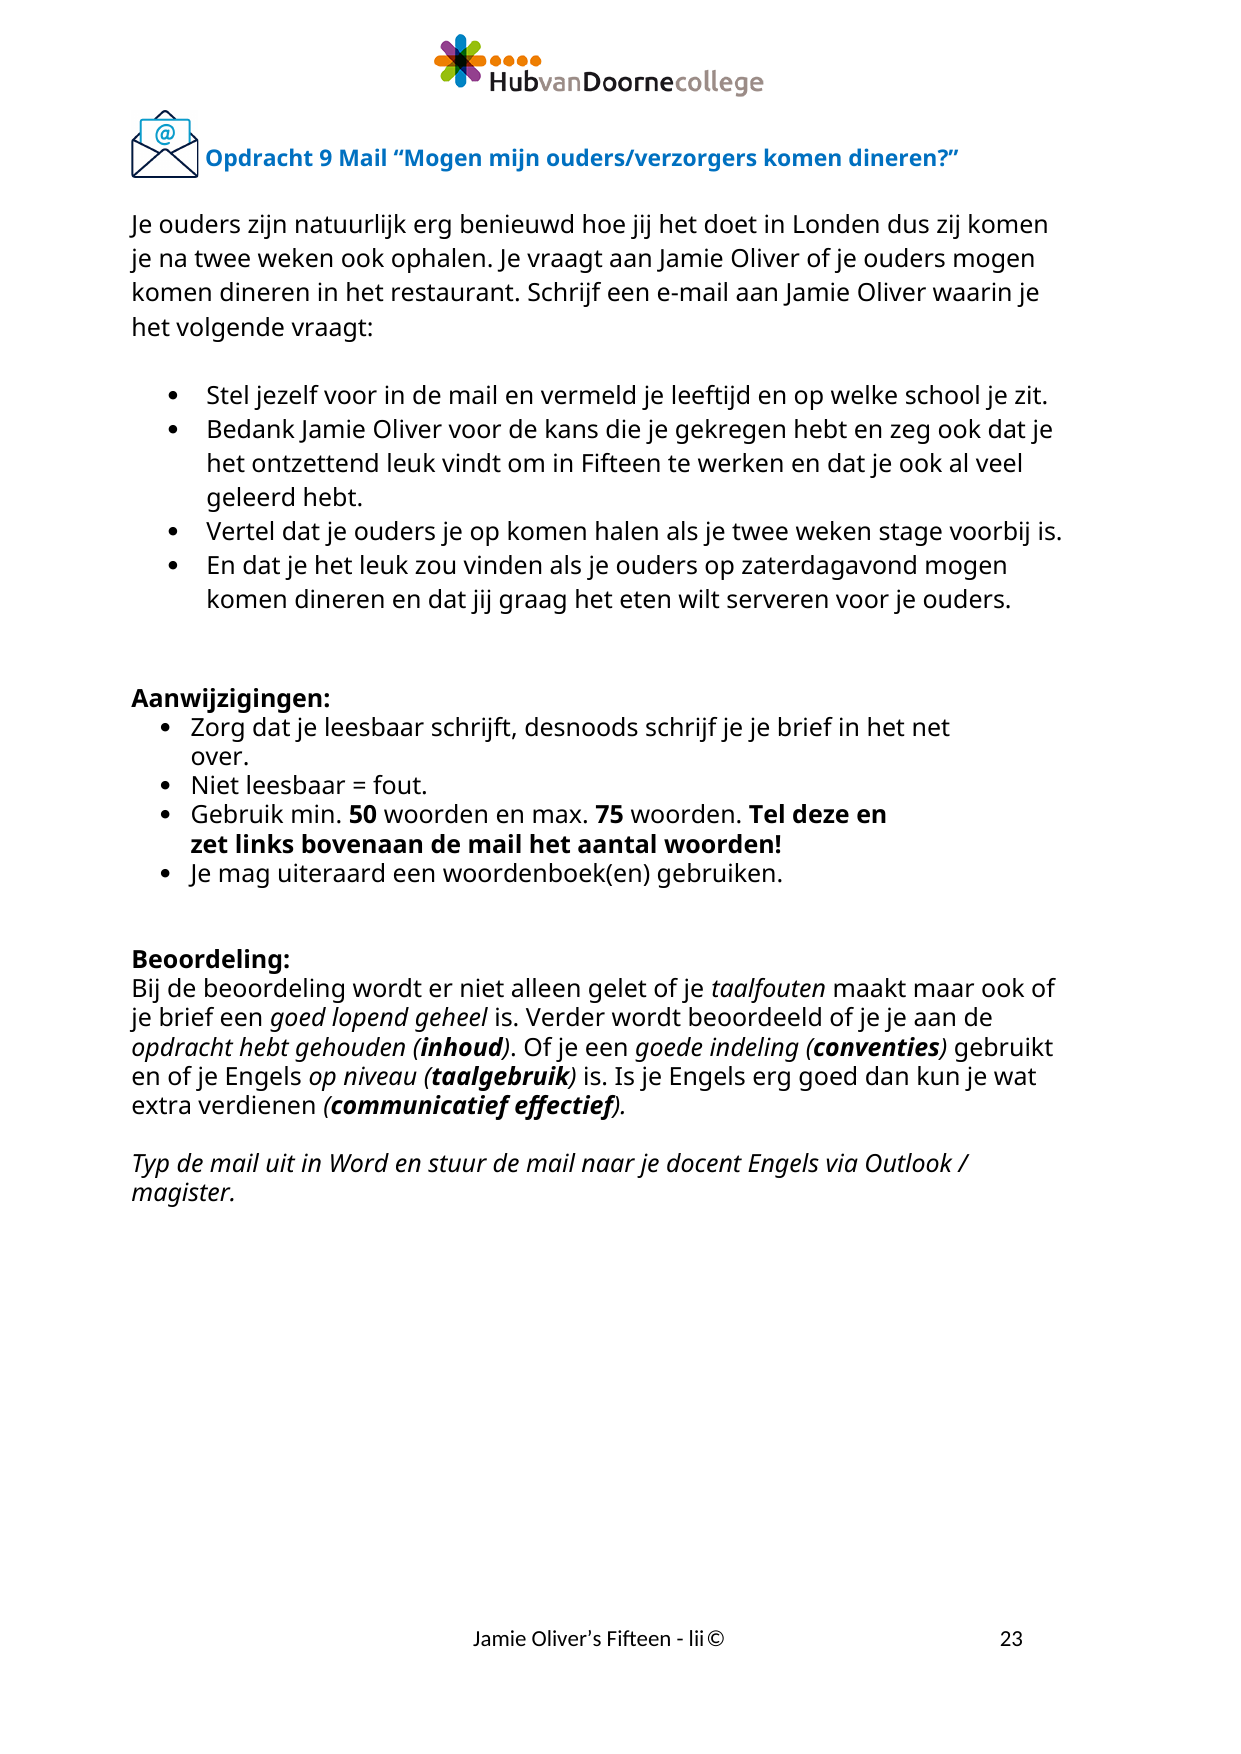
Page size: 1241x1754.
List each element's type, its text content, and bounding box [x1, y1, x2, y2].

picture [432, 32, 764, 98]
list Stel jezelf voor in de mail en vermeld je leeftijd en op welke school je zit. [169, 377, 1065, 411]
text Bij de beoordeling wordt er niet alleen gelet of je taalfouten maakt maar ook of je brief een goed lopend geheel is. Verder wordt beoordeeld of je je aan de opdracht hebt gehouden (inhoud). Of je een goede indeling (conventies) gebruikt en of je Engels op niveau (taalgebruik) is. Is je Engels erg goed dan kun je wat extra verdienen (communicatief effectief). [131, 974, 1065, 1120]
text Beoordeling: [131, 945, 1065, 974]
list Zorg dat je leesbaar schrijft, desnoods schrijf je je brief in het net [161, 713, 1065, 742]
text over. [161, 742, 1065, 771]
text Aanwijzigingen: [131, 684, 1065, 713]
picture [131, 110, 199, 178]
list Gebruik min. 50 woorden en max. 75 woorden. Tel deze en [161, 801, 1065, 830]
text Typ de mail uit in Word en stuur de mail naar je docent Engels via Outlook / magister. [131, 1149, 1065, 1208]
text zet links bovenaan de mail het aantal woorden! [161, 830, 1065, 859]
list Je mag uiteraard een woordenboek(en) gebruiken. [161, 859, 1065, 888]
list Bedank Jamie Oliver voor de kans die je gekregen hebt en zeg ook dat je het ontzettend leuk vindt om in Fifteen te werken en dat je ook al veel geleerd hebt. [169, 411, 1065, 513]
list Vertel dat je ouders je op komen halen als je twee weken stage voorbij is. [169, 513, 1065, 548]
list En dat je het leuk zou vinden als je ouders op zaterdagavond mogen komen dineren en dat jij graag het eten wilt serveren voor je ouders. [169, 548, 1065, 616]
text Je ouders zijn natuurlijk erg benieuwd hoe jij het doet in Londen dus zij komen je na twee weken ook ophalen. Je vraagt aan Jamie Oliver of je ouders mogen komen dineren in het restaurant. Schrijf een e-mail aan Jamie Oliver waarin je het volgende vraagt: [131, 207, 1065, 343]
list Niet leesbaar = fout. [161, 771, 1065, 801]
text Opdracht 9 Mail “Mogen mijn ouders/verzorgers komen dineren?” [199, 142, 1065, 173]
